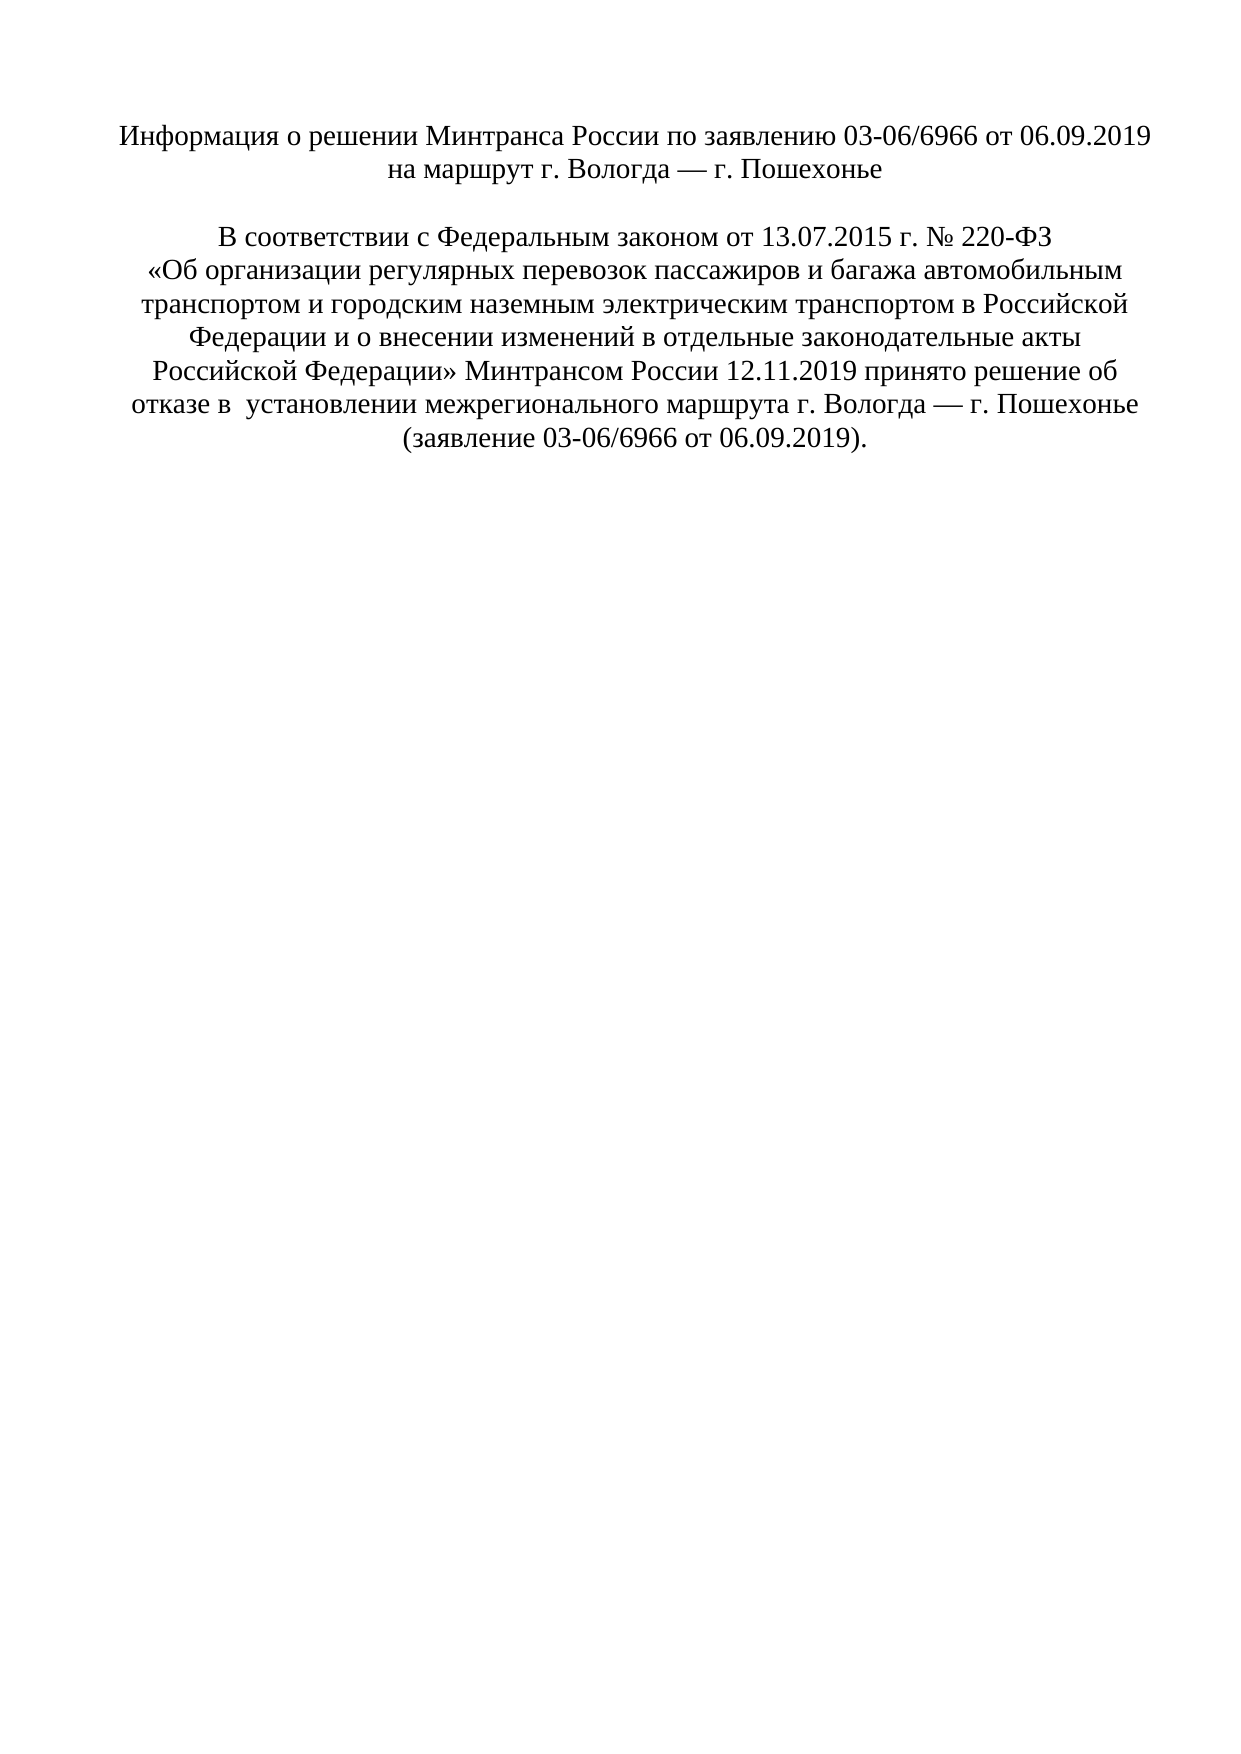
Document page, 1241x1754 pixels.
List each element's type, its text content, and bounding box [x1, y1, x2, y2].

text В соответствии с Федеральным законом от 13.07.2015 г. № 220-ФЗ «Об организации регулярных перевозок пассажиров и багажа автомобильным транспортом и городским наземным электрическим транспортом в Российской Федерации и о внесении изменений в отдельные законодательные акты Российской Федерации» Минтрансом России 12.11.2019 принято решение об отказе в установлении межрегионального маршрута г. Вологда — г. Пошехонье (заявление 03-06/6966 от 06.09.2019). [118, 219, 1152, 453]
text Информация о решении Минтранса России по заявлению 03-06/6966 от 06.09.2019 на маршрут г. Вологда — г. Пошехонье [118, 118, 1152, 185]
